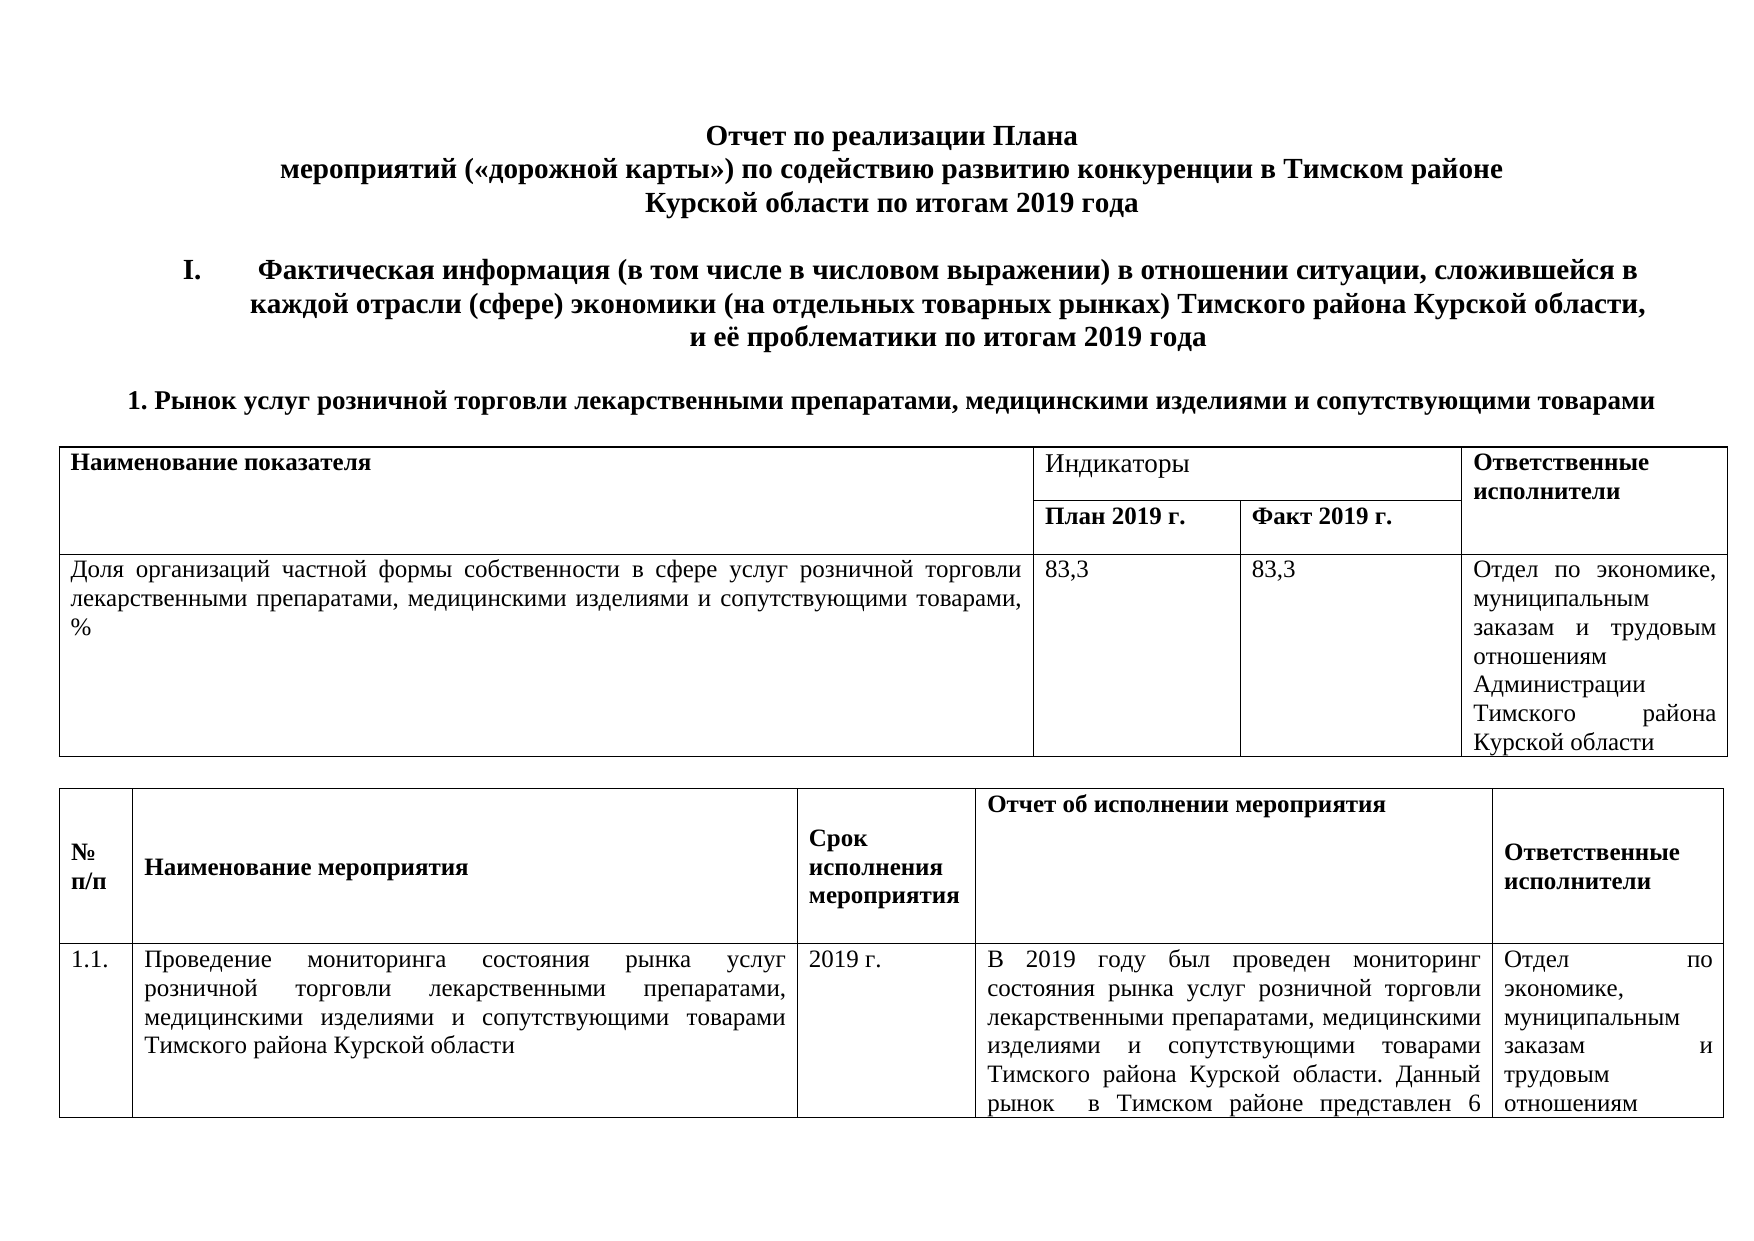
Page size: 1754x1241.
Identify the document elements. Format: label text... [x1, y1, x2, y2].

table_header № п/п [60, 789, 132, 943]
table_cell Отдел по экономике, муниципальным заказам и трудовым отношениям Администрации Тимского района Курской области [1462, 555, 1727, 756]
text Отчет по реализации Плана [118, 118, 1665, 152]
table_cell 83,3 [1034, 555, 1240, 756]
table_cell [976, 944, 1492, 1117]
table_cell 1.1. [60, 944, 132, 1117]
table_header Наименование мероприятия [133, 789, 797, 943]
table_header Ответственные исполнители [1462, 448, 1727, 553]
text Курской области по итогам 2019 года [118, 185, 1665, 219]
table_cell 83,3 [1241, 555, 1461, 756]
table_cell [133, 944, 797, 1117]
table_cell Доля организаций частной формы собственности в сфере услуг розничной торговли лекарственными препаратами, медицинскими изделиями и сопутствующими товарами, % [60, 555, 1033, 756]
text 1. Рынок услуг розничной торговли лекарственными препаратами, медицинскими изделиями и сопутствующими товарами [118, 384, 1665, 415]
list Фактическая информация (в том числе в числовом выражении) в отношении ситуации, сложившейся в каждой отрасли (сфере) экономики (на отдельных товарных рынках) Тимского района Курской области, [156, 252, 1665, 319]
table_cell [1493, 944, 1723, 1117]
table_header Ответственные исполнители [1493, 789, 1723, 943]
text мероприятий («дорожной карты») по содействию развитию конкуренции в Тимском районе [118, 152, 1665, 185]
table_header Отчет об исполнении мероприятия [976, 789, 1492, 943]
table_header Срок исполнения мероприятия [798, 789, 975, 943]
table_cell План 2019 г. [1034, 501, 1240, 553]
text и её проблематики по итогам 2019 года [231, 319, 1665, 353]
table_cell Факт 2019 г. [1241, 501, 1461, 553]
table_header Наименование показателя [60, 448, 1033, 553]
table_cell 2019 г. [798, 944, 975, 1117]
table_header Индикаторы [1034, 448, 1461, 500]
